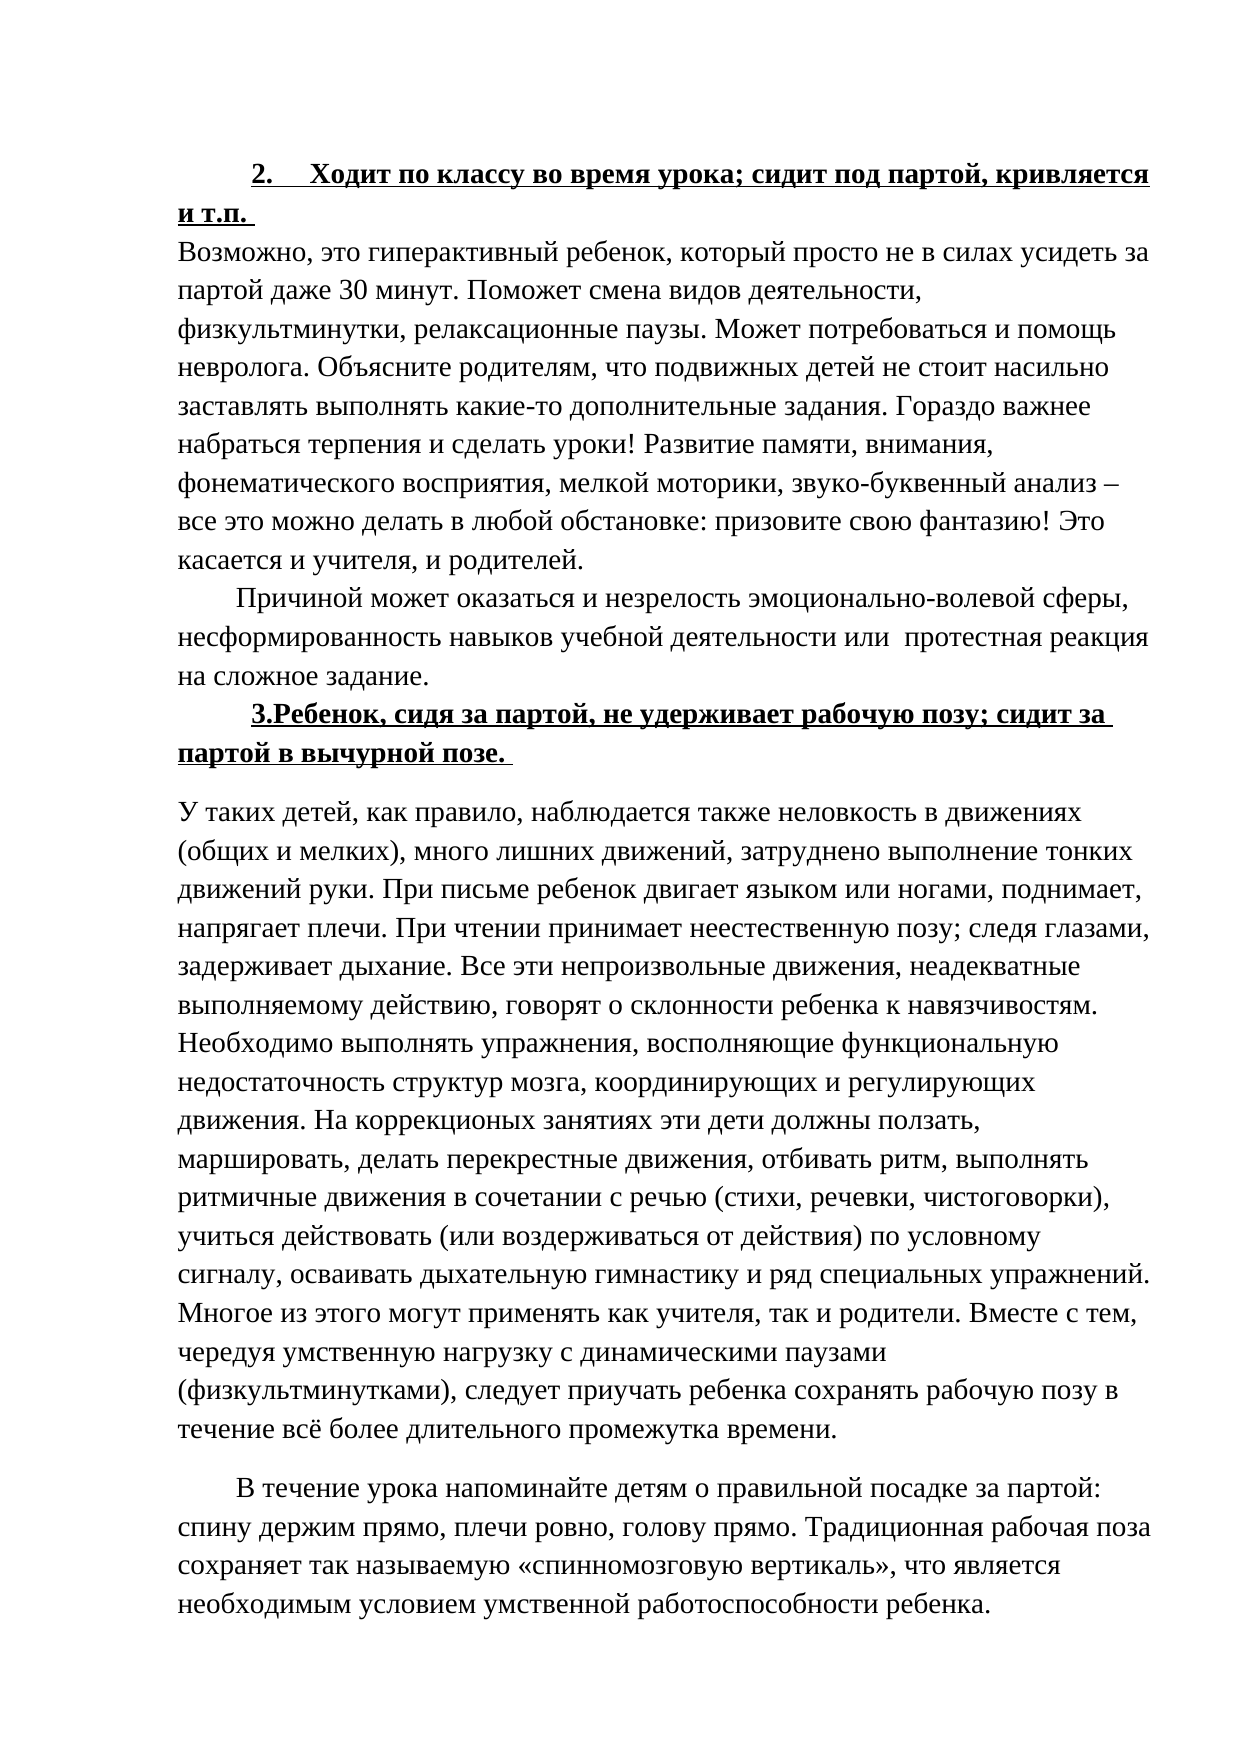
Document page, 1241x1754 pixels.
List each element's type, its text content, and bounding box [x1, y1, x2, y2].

text У таких детей, как правило, наблюдается также неловкость в движениях (общих и мелких), много лишних движений, затруднено выполнение тонких движений руки. При письме ребенок двигает языком или ногами, поднимает, напрягает плечи. При чтении принимает неестественную позу; следя глазами, задерживает дыхание. Все эти непроизвольные движения, неадекватные выполняемому действию, говорят о склонности ребенка к навязчивостям. Необходимо выполнять упражнения, восполняющие функциональную недостаточность структур мозга, координирующих и регулирующих движения. На коррекционых занятиях эти дети должны ползать, маршировать, делать перекрестные движения, отбивать ритм, выполнять ритмичные движения в сочетании с речью (стихи, речевки, чистоговорки), учиться действовать (или воздерживаться от действия) по условному сигналу, осваивать дыхательную гимнастику и ряд специальных упражнений. Многое из этого могут применять как учителя, так и родители. Вместе с тем, чередуя умственную нагрузку с динамическими паузами (физкультминутками), следует приучать ребенка сохранять рабочую позу в течение всё более длительного промежутка времени. [177, 794, 1152, 1444]
text Причиной может оказаться и незрелость эмоционально-волевой сферы, несформированность навыков учебной деятельности или протестная реакция на сложное задание. [177, 581, 1152, 691]
text 2. Ходит по классу во время урока; сидит под партой, кривляется и т.п. [177, 157, 1152, 229]
text Возможно, это гиперактивный ребенок, который просто не в силах усидеть за партой даже 30 минут. Поможет смена видов деятельности, физкультминутки, релаксационные паузы. Может потребоваться и помощь невролога. Объясните родителям, что подвижных детей не стоит насильно заставлять выполнять какие-то дополнительные задания. Гораздо важнее набраться терпения и сделать уроки! Развитие памяти, внимания, фонематического восприятия, мелкой моторики, звуко-буквенный анализ – все это можно делать в любой обстановке: призовите свою фантазию! Это касается и учителя, и родителей. [177, 234, 1152, 576]
text 3.Ребенок, сидя за партой, не удерживает рабочую позу; сидит за партой в вычурной позе. [177, 696, 1152, 768]
text В течение урока напоминайте детям о правильной посадке за партой: спину держим прямо, плечи ровно, голову прямо. Традиционная рабочая поза сохраняет так называемую «спинномозговую вертикаль», что является необходимым условием умственной работоспособности ребенка. [177, 1470, 1152, 1619]
